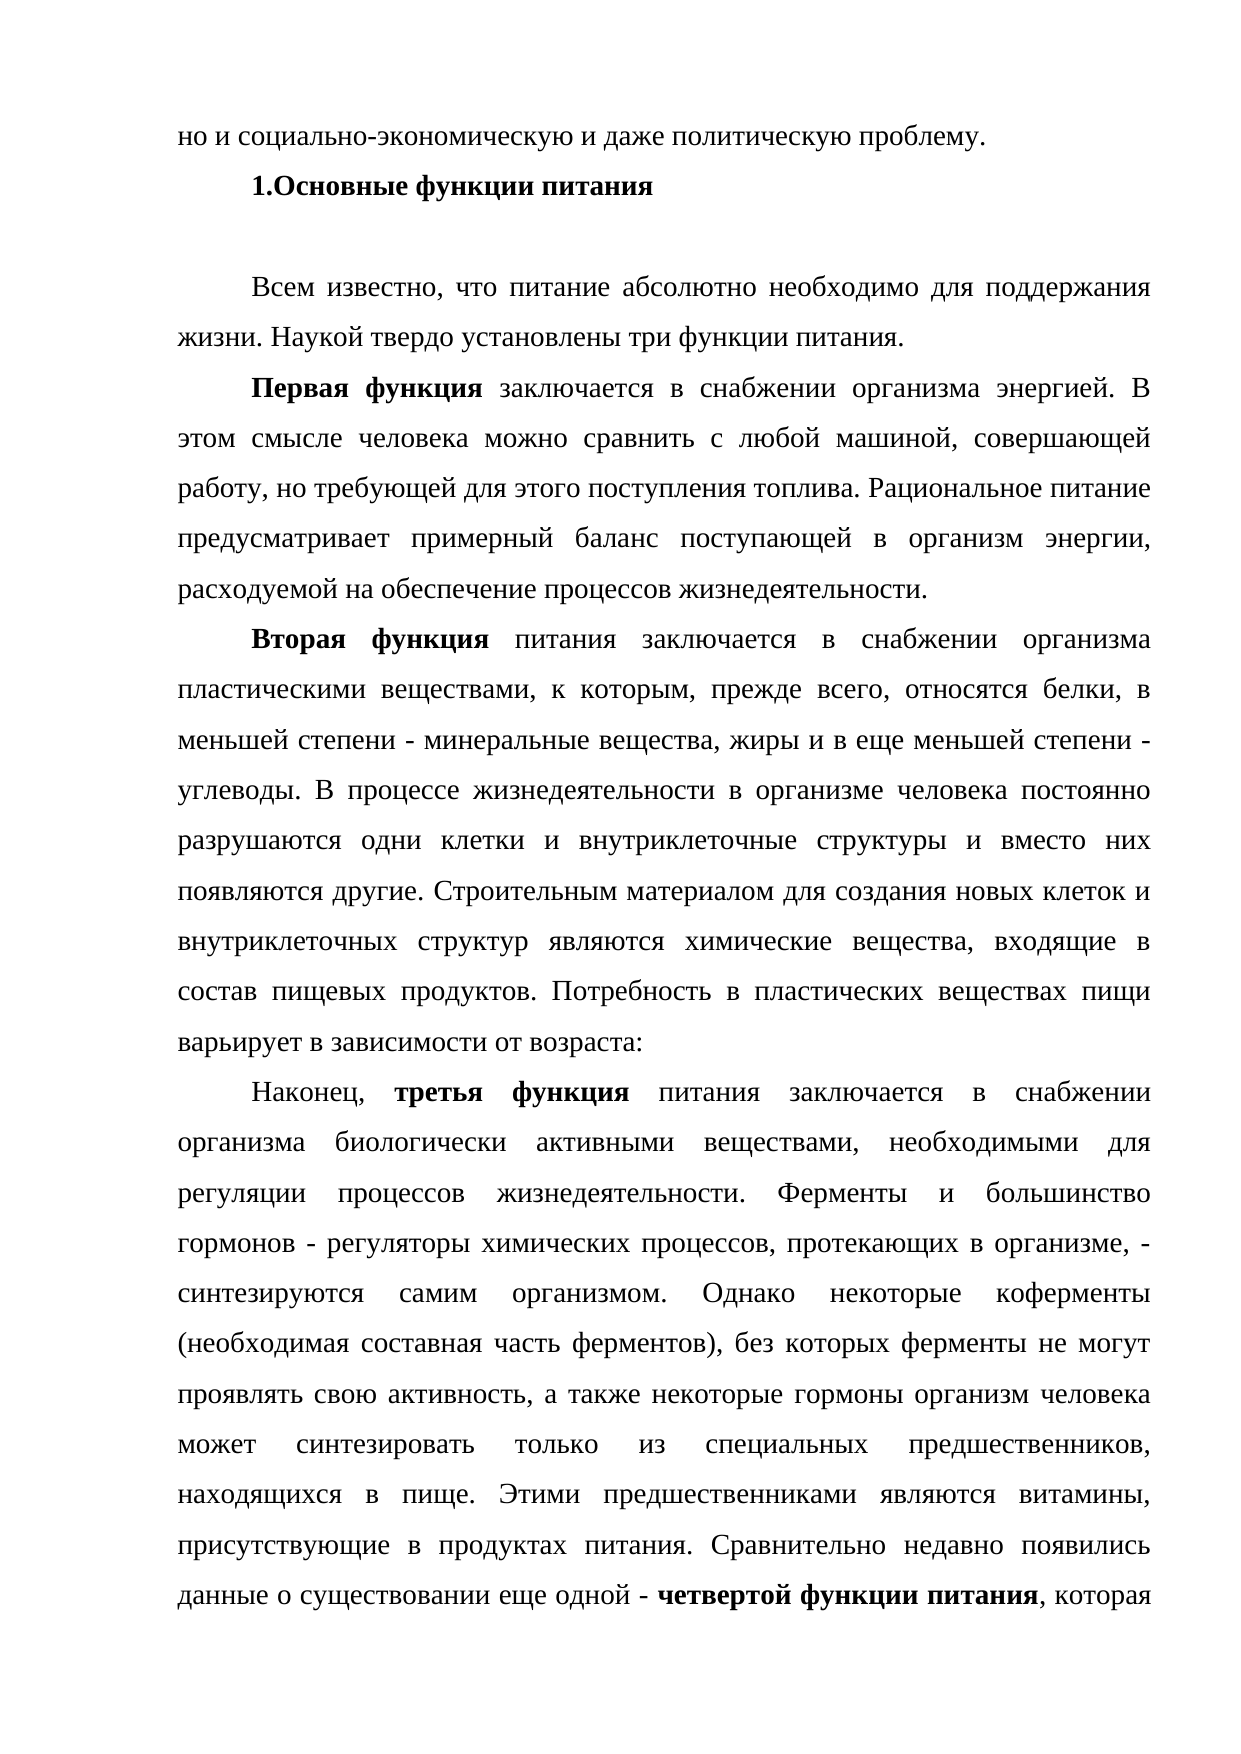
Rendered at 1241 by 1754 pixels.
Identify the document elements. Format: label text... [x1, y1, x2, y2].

text Всем известно, что питание абсолютно необходимо для поддержания жизни. Наукой твердо установлены три функции питания. [177, 269, 1152, 353]
text Первая функция заключается в снабжении организма энергией. В этом смысле человека можно сравнить с любой машиной, совершающей работу, но требующей для этого поступления топлива. Рациональное питание предусматривает примерный баланс поступающей в организм энергии, расходуемой на обеспечение процессов жизнедеятельности. [177, 370, 1152, 604]
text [177, 1074, 1152, 1611]
text 1.Основные функции питания [177, 168, 1152, 202]
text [177, 118, 1152, 152]
text Вторая функция питания заключается в снабжении организма пластическими веществами, к которым, прежде всего, относятся белки, в меньшей степени - минеральные вещества, жиры и в еще меньшей степени - углеводы. В процессе жизнедеятельности в организме человека постоянно разрушаются одни клетки и внутриклеточные структуры и вместо них появляются другие. Строительным материалом для создания новых клеток и внутриклеточных структур являются химические вещества, входящие в состав пищевых продуктов. Потребность в пластических веществах пищи варьирует в зависимости от возраста: [177, 621, 1152, 1057]
